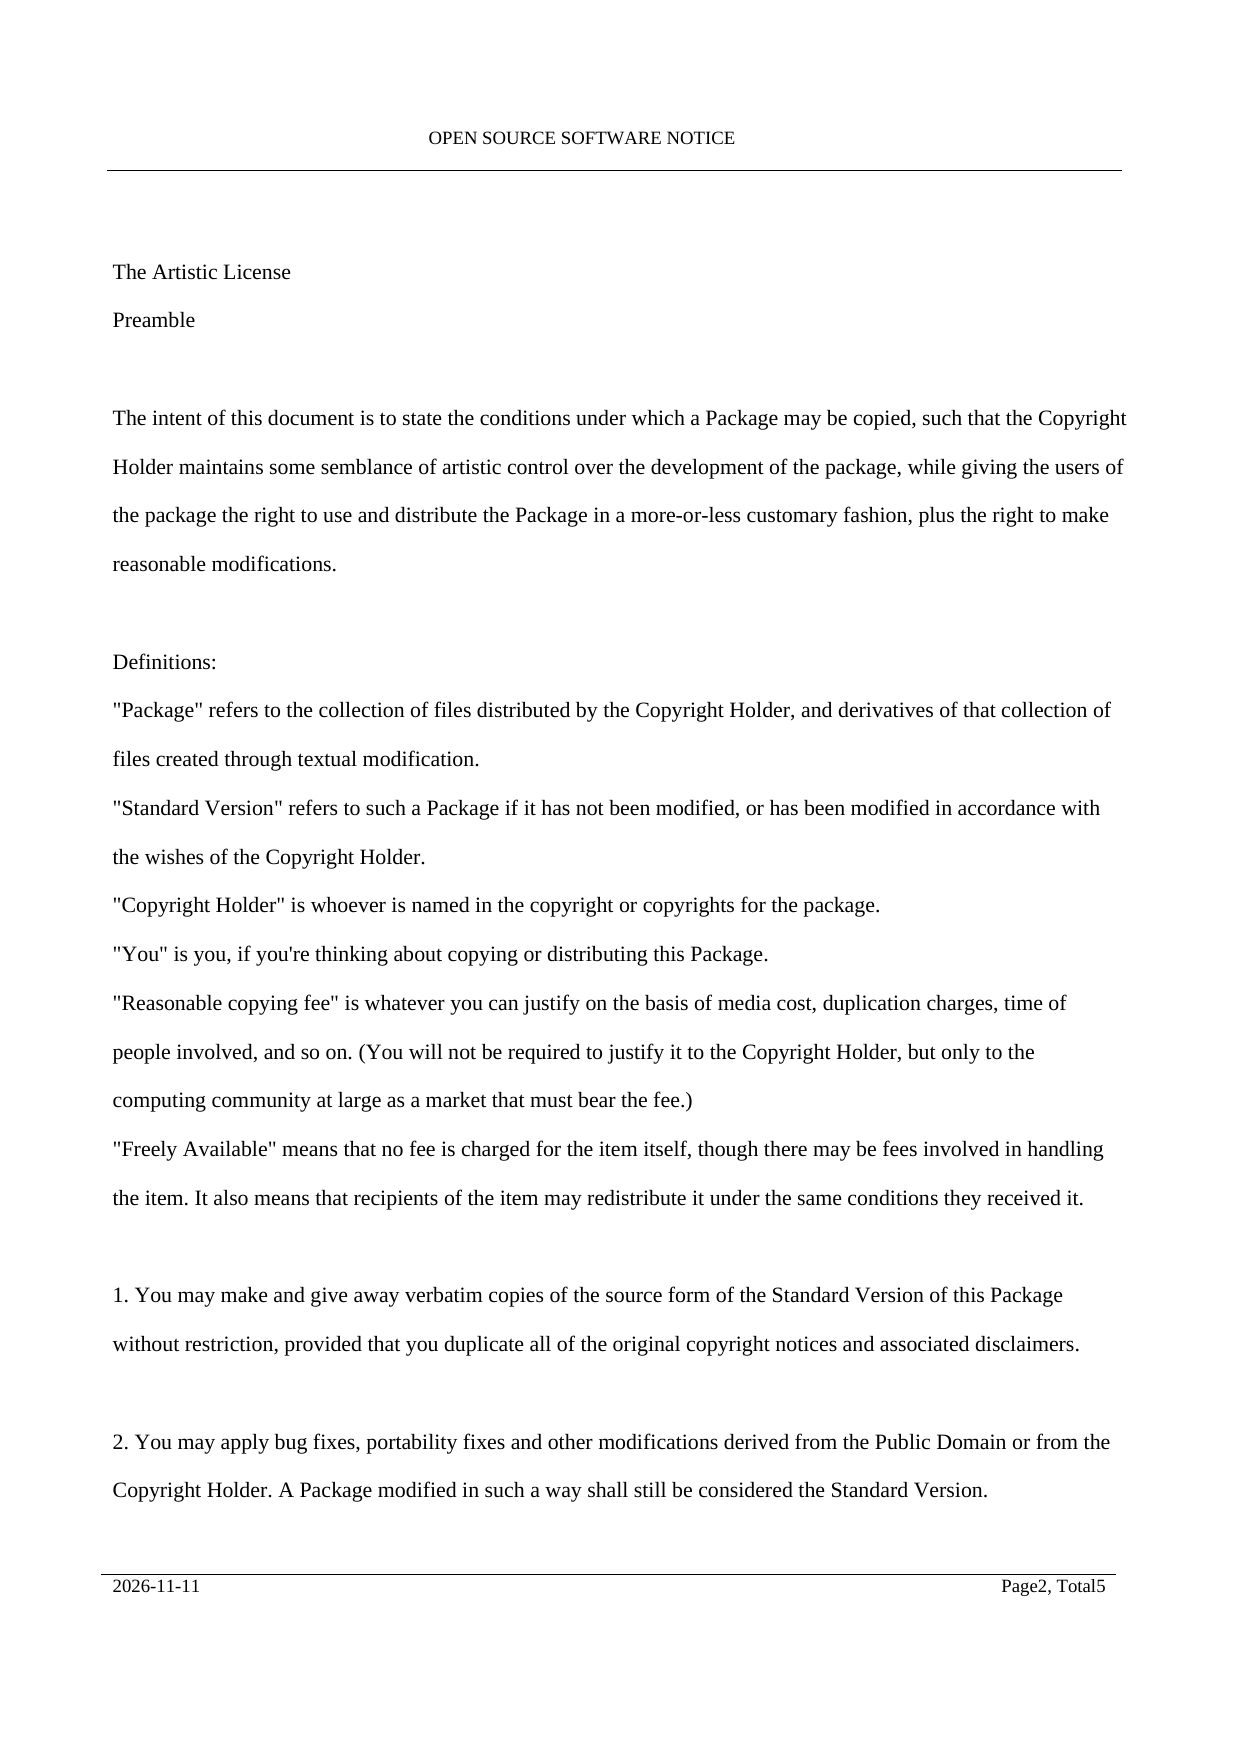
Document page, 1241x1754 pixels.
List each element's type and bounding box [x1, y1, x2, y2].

text [112, 206, 1128, 1506]
